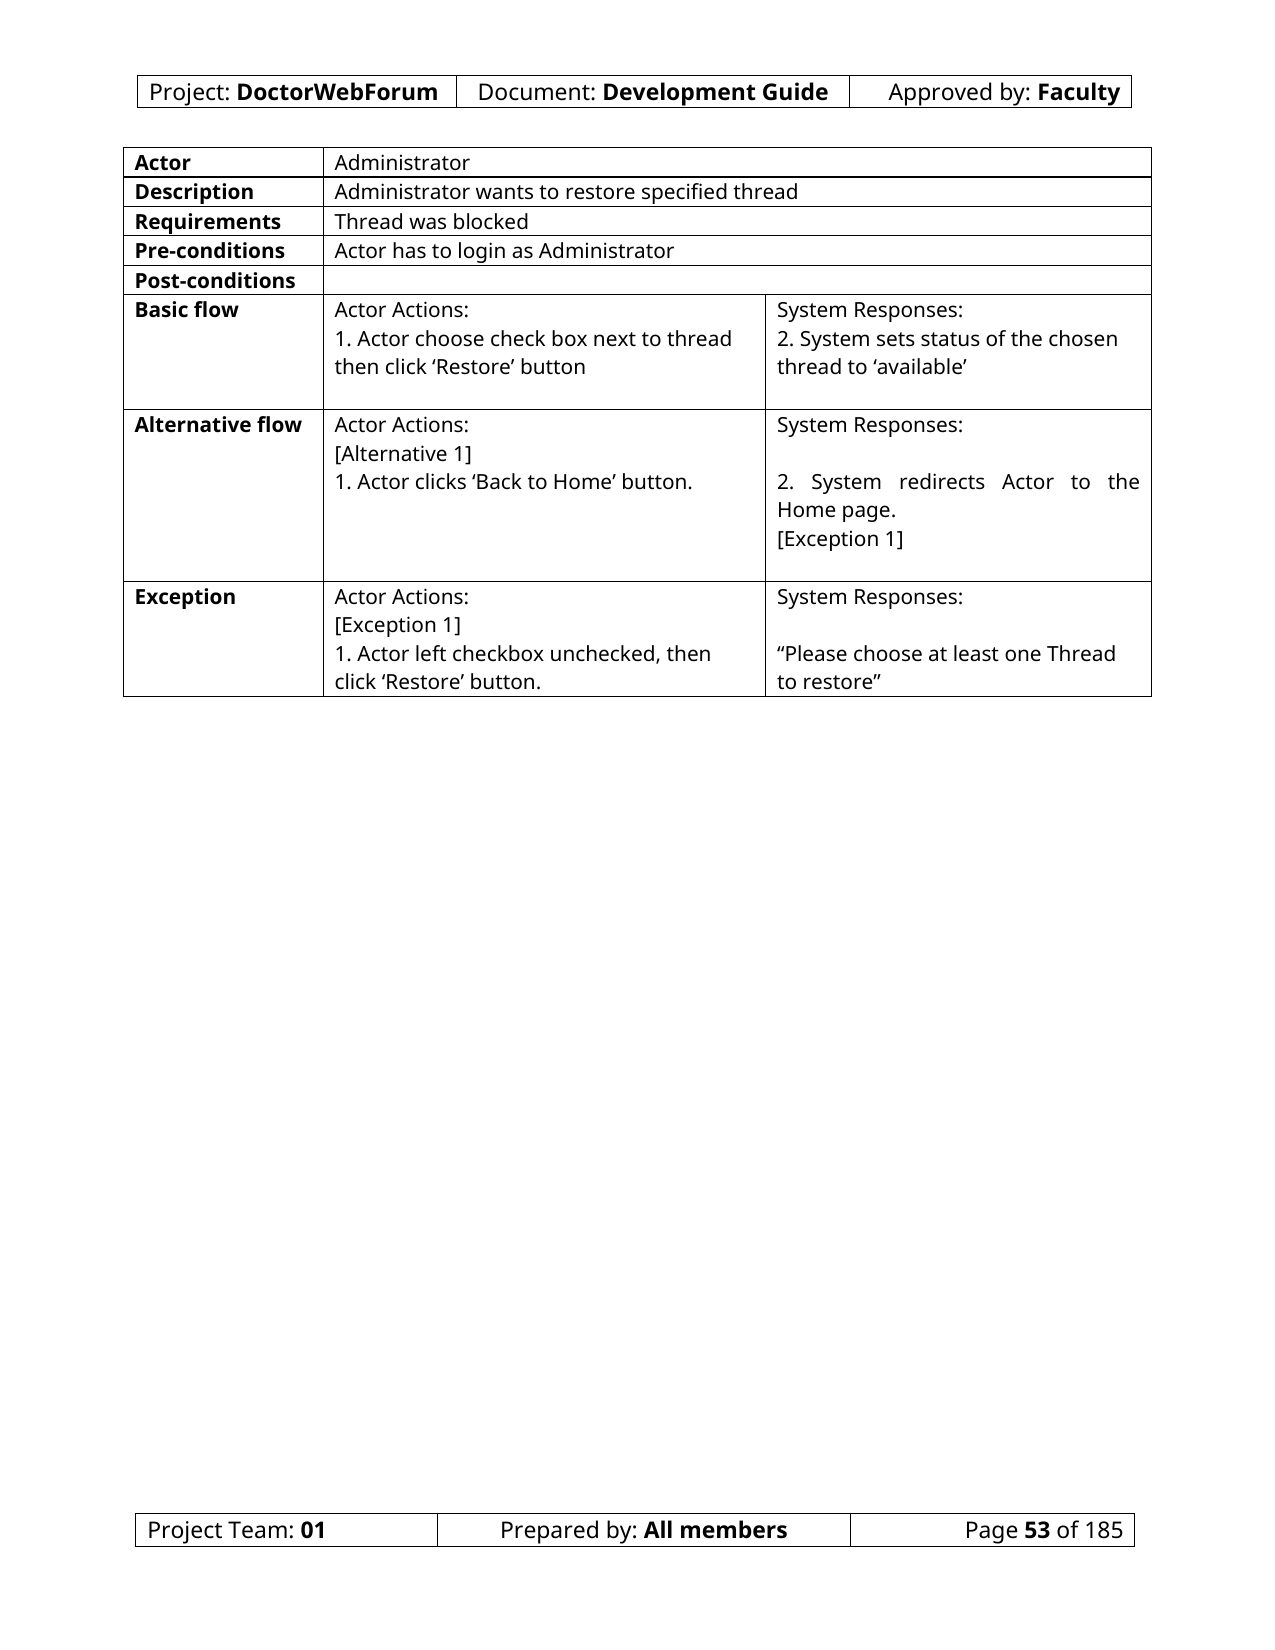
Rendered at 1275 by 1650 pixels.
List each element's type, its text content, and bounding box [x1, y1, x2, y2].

table_cell Actor [124, 148, 323, 176]
table_cell System Responses: 2. System sets status of the chosen thread to ‘available’ [766, 295, 1151, 409]
table_cell Actor Actions: 1. Actor choose check box next to thread then click ‘Restore’ button [324, 295, 765, 409]
table_cell Actor Actions: [Alternative 1] 1. Actor clicks ‘Back to Home’ button. [324, 410, 765, 581]
table_cell System Responses: “Please choose at least one Thread to restore” [766, 582, 1151, 696]
table_cell Requirements [124, 207, 323, 235]
table_cell Alternative flow [124, 410, 323, 581]
table_cell Administrator wants to restore specified thread [324, 178, 1151, 206]
table_cell Actor has to login as Administrator [324, 236, 1151, 265]
table_cell Pre-conditions [124, 236, 323, 265]
table_cell Description [124, 178, 323, 206]
table_cell [324, 266, 1151, 294]
table_cell Basic flow [124, 295, 323, 409]
table_cell System Responses: 2. System redirects Actor to the Home page. [Exception 1] [766, 410, 1151, 581]
table_cell Exception [124, 582, 323, 696]
table_cell Post-conditions [124, 266, 323, 294]
table_cell Administrator [324, 148, 1151, 176]
table_cell Thread was blocked [324, 207, 1151, 235]
table_cell Actor Actions: [Exception 1] 1. Actor left checkbox unchecked, then click ‘Restore’ button. [324, 582, 765, 696]
